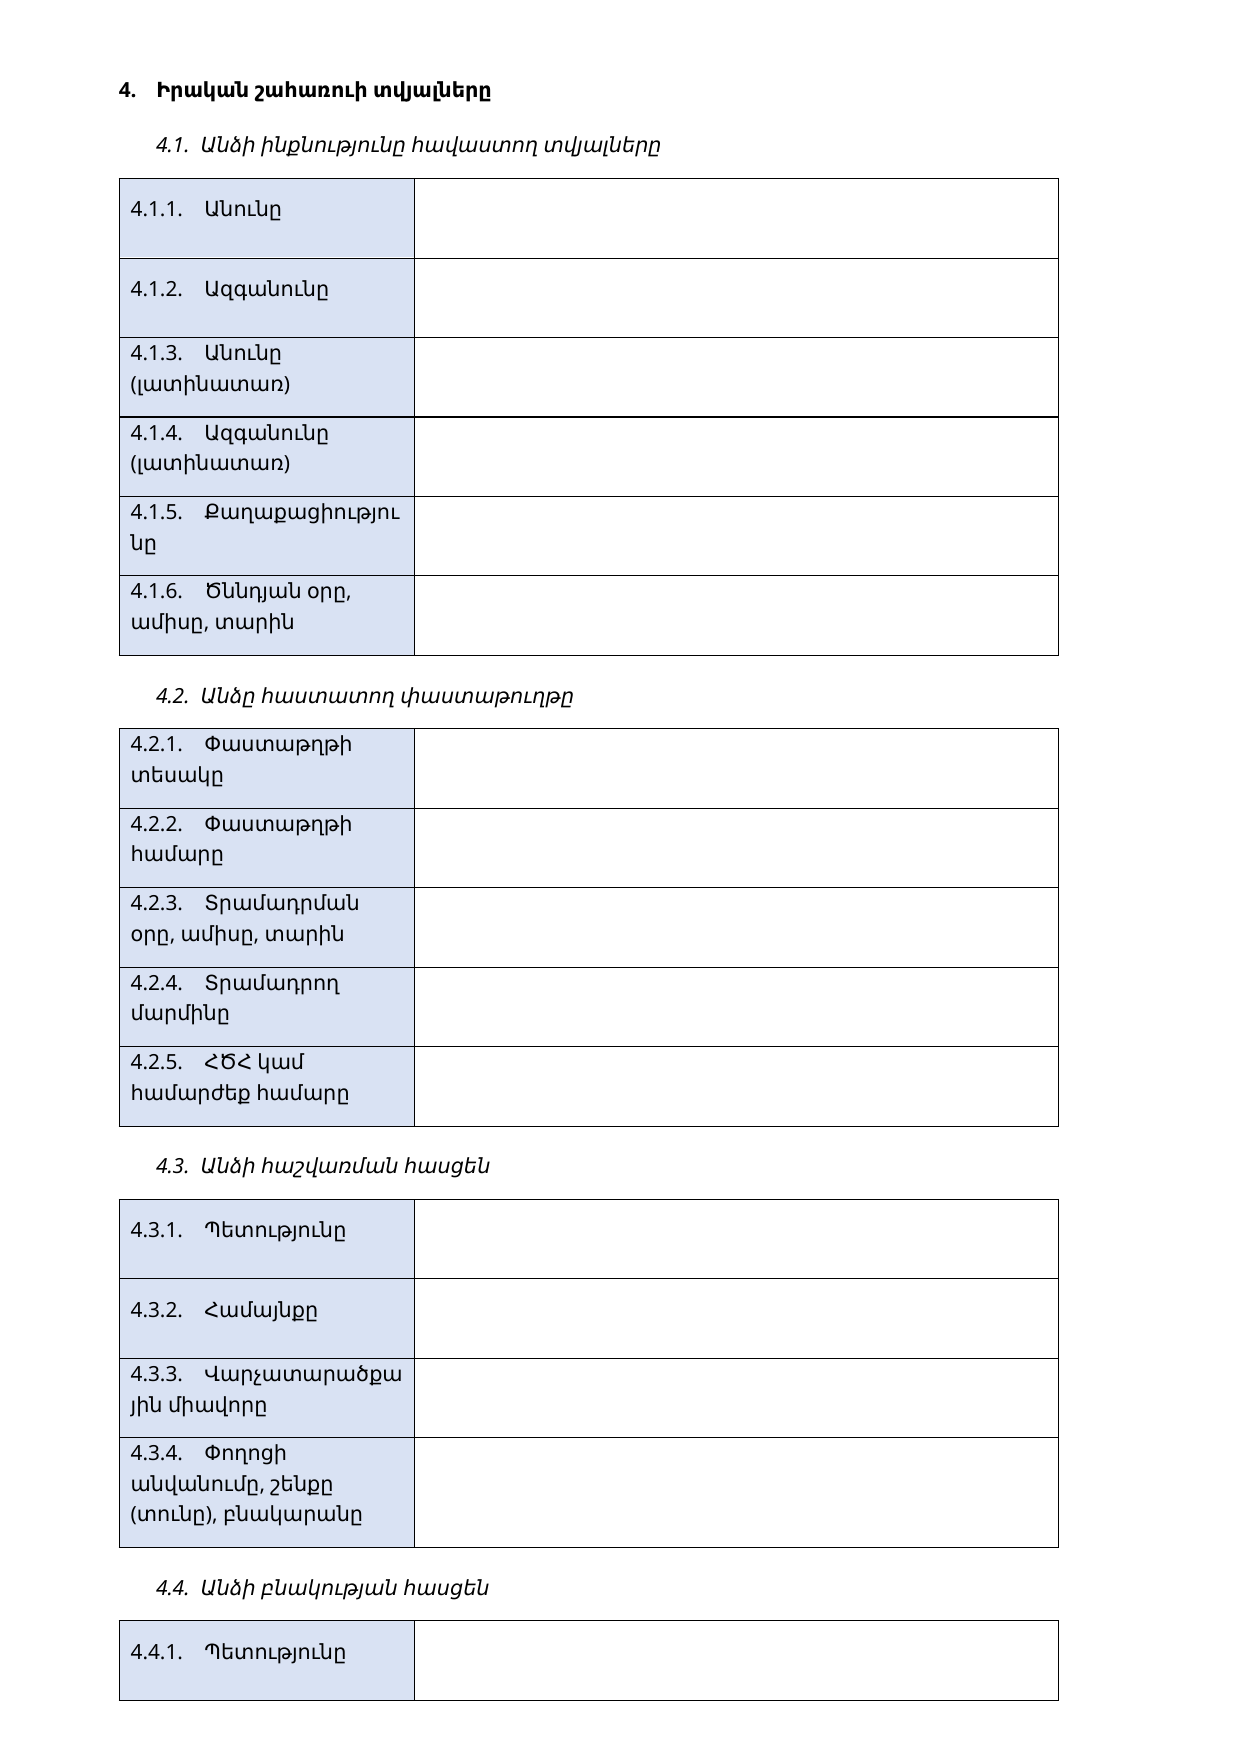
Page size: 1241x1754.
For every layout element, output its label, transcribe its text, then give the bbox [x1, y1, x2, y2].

table_header Փաստաթղթի տեսակը [120, 729, 414, 808]
table_header [415, 1621, 1058, 1700]
list Անձի բնակության հասցեն [156, 1573, 1171, 1601]
table_cell [415, 338, 1058, 416]
table_header Պետությունը [120, 1200, 414, 1278]
table_cell [415, 968, 1058, 1046]
table_cell Տրամադրող մարմինը [120, 968, 414, 1046]
table_cell Ազգանունը [120, 259, 414, 337]
table_header [415, 179, 1058, 257]
table_cell ՀԾՀ կամ համարժեք համարը [120, 1047, 414, 1126]
table_cell Ծննդյան օրը, ամիսը, տարին [120, 576, 414, 655]
list Անձի հաշվառման հասցեն [156, 1152, 1171, 1180]
table_cell [415, 1047, 1058, 1126]
table_cell [415, 418, 1058, 496]
table_cell Անունը (լատինատառ) [120, 338, 414, 416]
table_cell Վարչատարածքային միավորը [120, 1359, 414, 1437]
table_cell [415, 497, 1058, 575]
table_cell Համայնքը [120, 1279, 414, 1358]
table_cell Փաստաթղթի համարը [120, 809, 414, 887]
table_header Անունը [120, 179, 414, 257]
table_cell [415, 1359, 1058, 1437]
table_cell [415, 576, 1058, 655]
list Անձը հաստատող փաստաթուղթը [156, 681, 1171, 709]
table_cell Քաղաքացիությունը [120, 497, 414, 575]
table_header [415, 1200, 1058, 1278]
table_cell Տրամադրման օրը, ամիսը, տարին [120, 888, 414, 967]
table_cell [120, 1438, 414, 1547]
table_cell [415, 259, 1058, 337]
list Իրական շահառուի տվյալները [118, 75, 1171, 103]
table_header [415, 729, 1058, 808]
table_cell [415, 1279, 1058, 1358]
table_header Պետությունը [120, 1621, 414, 1700]
table_cell [415, 888, 1058, 967]
list Անձի ինքնությունը հավաստող տվյալները [156, 131, 1171, 159]
table_cell [415, 1438, 1058, 1547]
table_cell [415, 809, 1058, 887]
table_cell Ազգանունը (լատինատառ) [120, 418, 414, 496]
